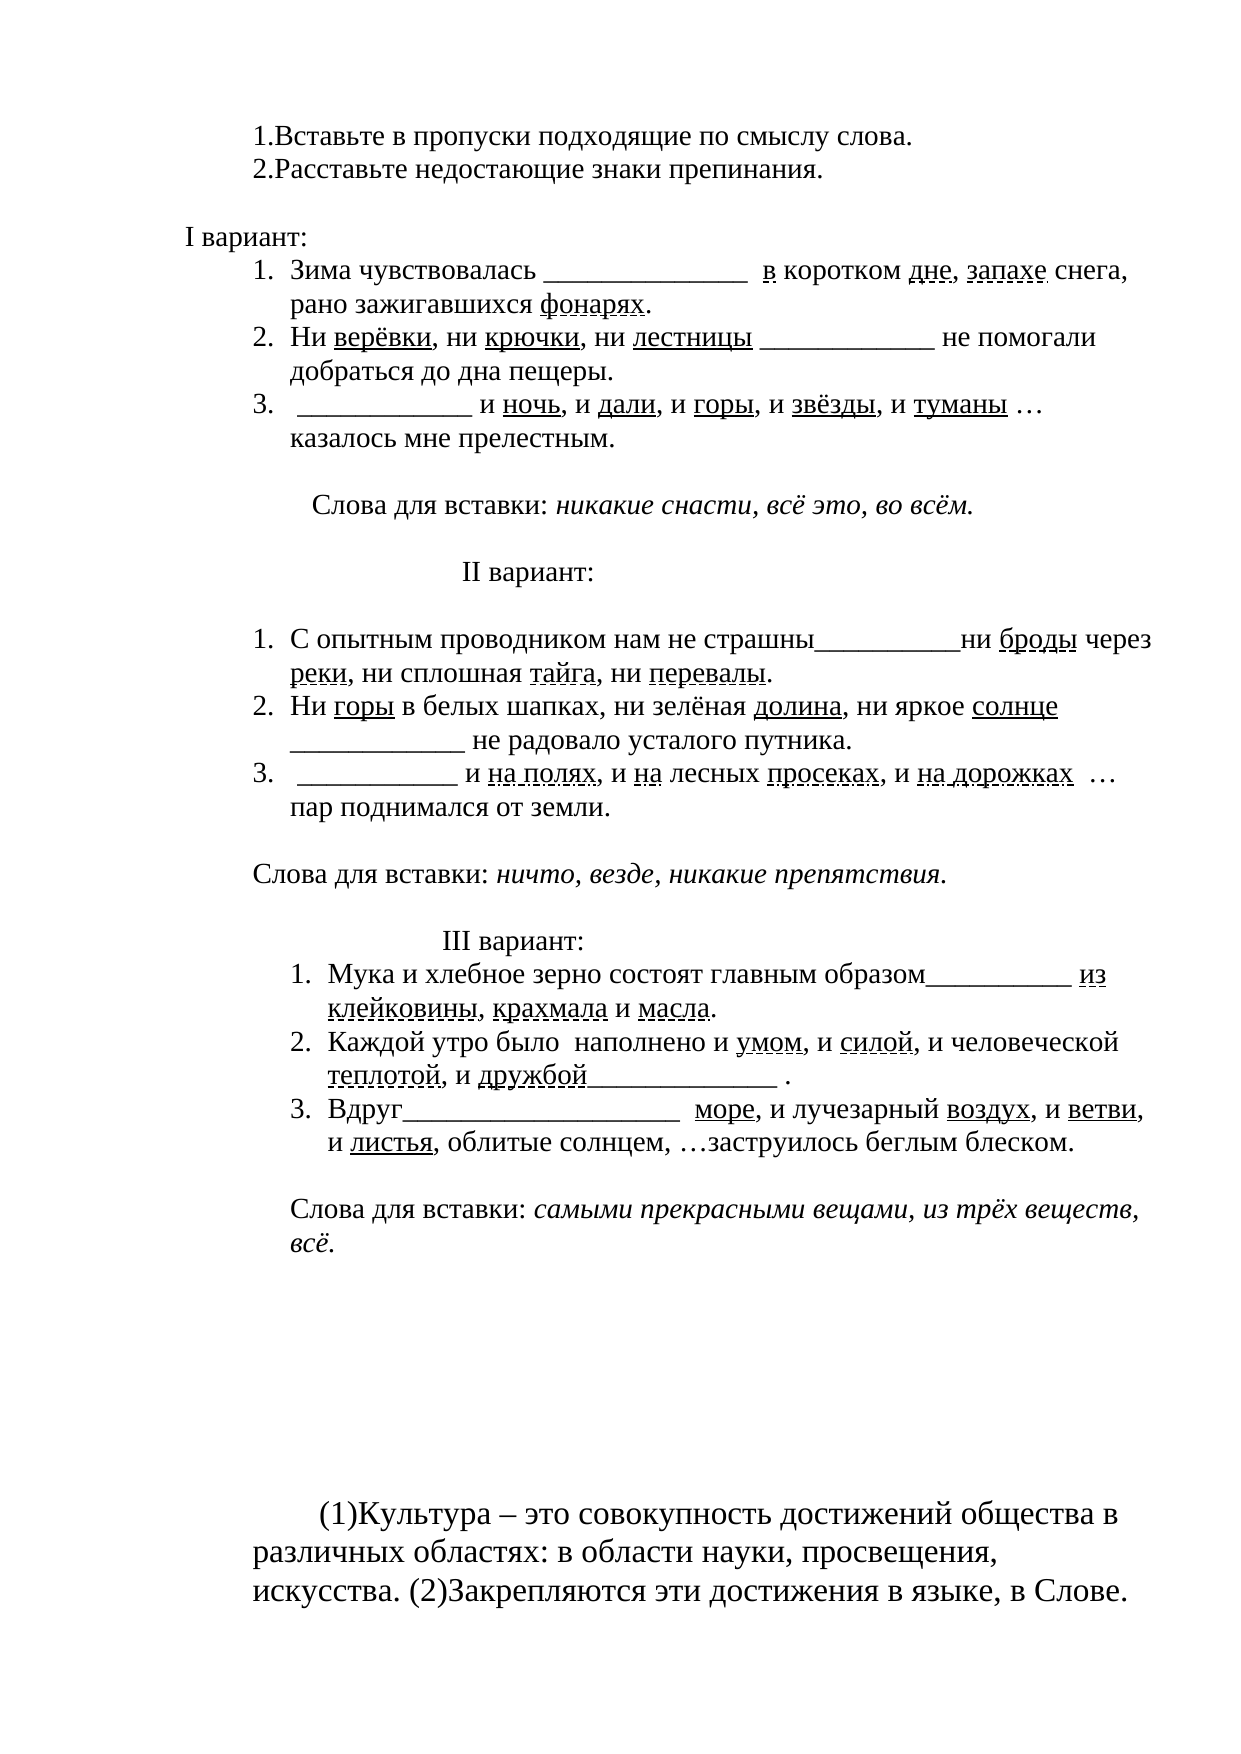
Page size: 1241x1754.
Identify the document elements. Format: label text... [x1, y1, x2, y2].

list Слова для вставки: самыми прекрасными вещами, из трёх веществ, всё. [290, 1191, 1152, 1258]
list ____________ и ночь, и дали, и горы, и звёзды, и туманы … казалось мне прелестным. [252, 386, 1152, 453]
list Зима чувствовалась ______________ в коротком дне, запахе снега, рано зажигавшихся фонарях. [252, 252, 1152, 319]
list Слова для вставки: ничто, везде, никакие препятствия. [252, 856, 1152, 889]
list 2.Расставьте недостающие знаки препинания. [252, 152, 1152, 185]
list III вариант: [252, 923, 1152, 957]
list Ни верёвки, ни крючки, ни лестницы ____________ не помогали добраться до дна пещеры. [252, 319, 1152, 386]
text II вариант: [177, 554, 1152, 588]
list С опытным проводником нам не страшны__________ни броды через реки, ни сплошная тайга, ни перевалы. [252, 621, 1152, 688]
list Ни горы в белых шапках, ни зелёная долина, ни яркое солнце ____________ не радовало усталого путника. [252, 688, 1152, 755]
list Каждой утро было наполнено и умом, и силой, и человеческой теплотой, и дружбой_____________ . [290, 1024, 1152, 1091]
list Вдруг___________________ море, и лучезарный воздух, и ветви, и листья, облитые солнцем, …заструилось беглым блеском. [290, 1091, 1152, 1158]
list 1.Вставьте в пропуски подходящие по смыслу слова. [252, 118, 1152, 152]
list Мука и хлебное зерно состоят главным образом__________ из клейковины, крахмала и масла. [290, 957, 1152, 1024]
text I вариант: [177, 219, 1152, 252]
list ___________ и на полях, и на лесных просеках, и на дорожках … пар поднимался от земли. [252, 755, 1152, 822]
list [252, 1493, 1152, 1608]
list Слова для вставки: никакие снасти, всё это, во всём. [290, 487, 1152, 521]
